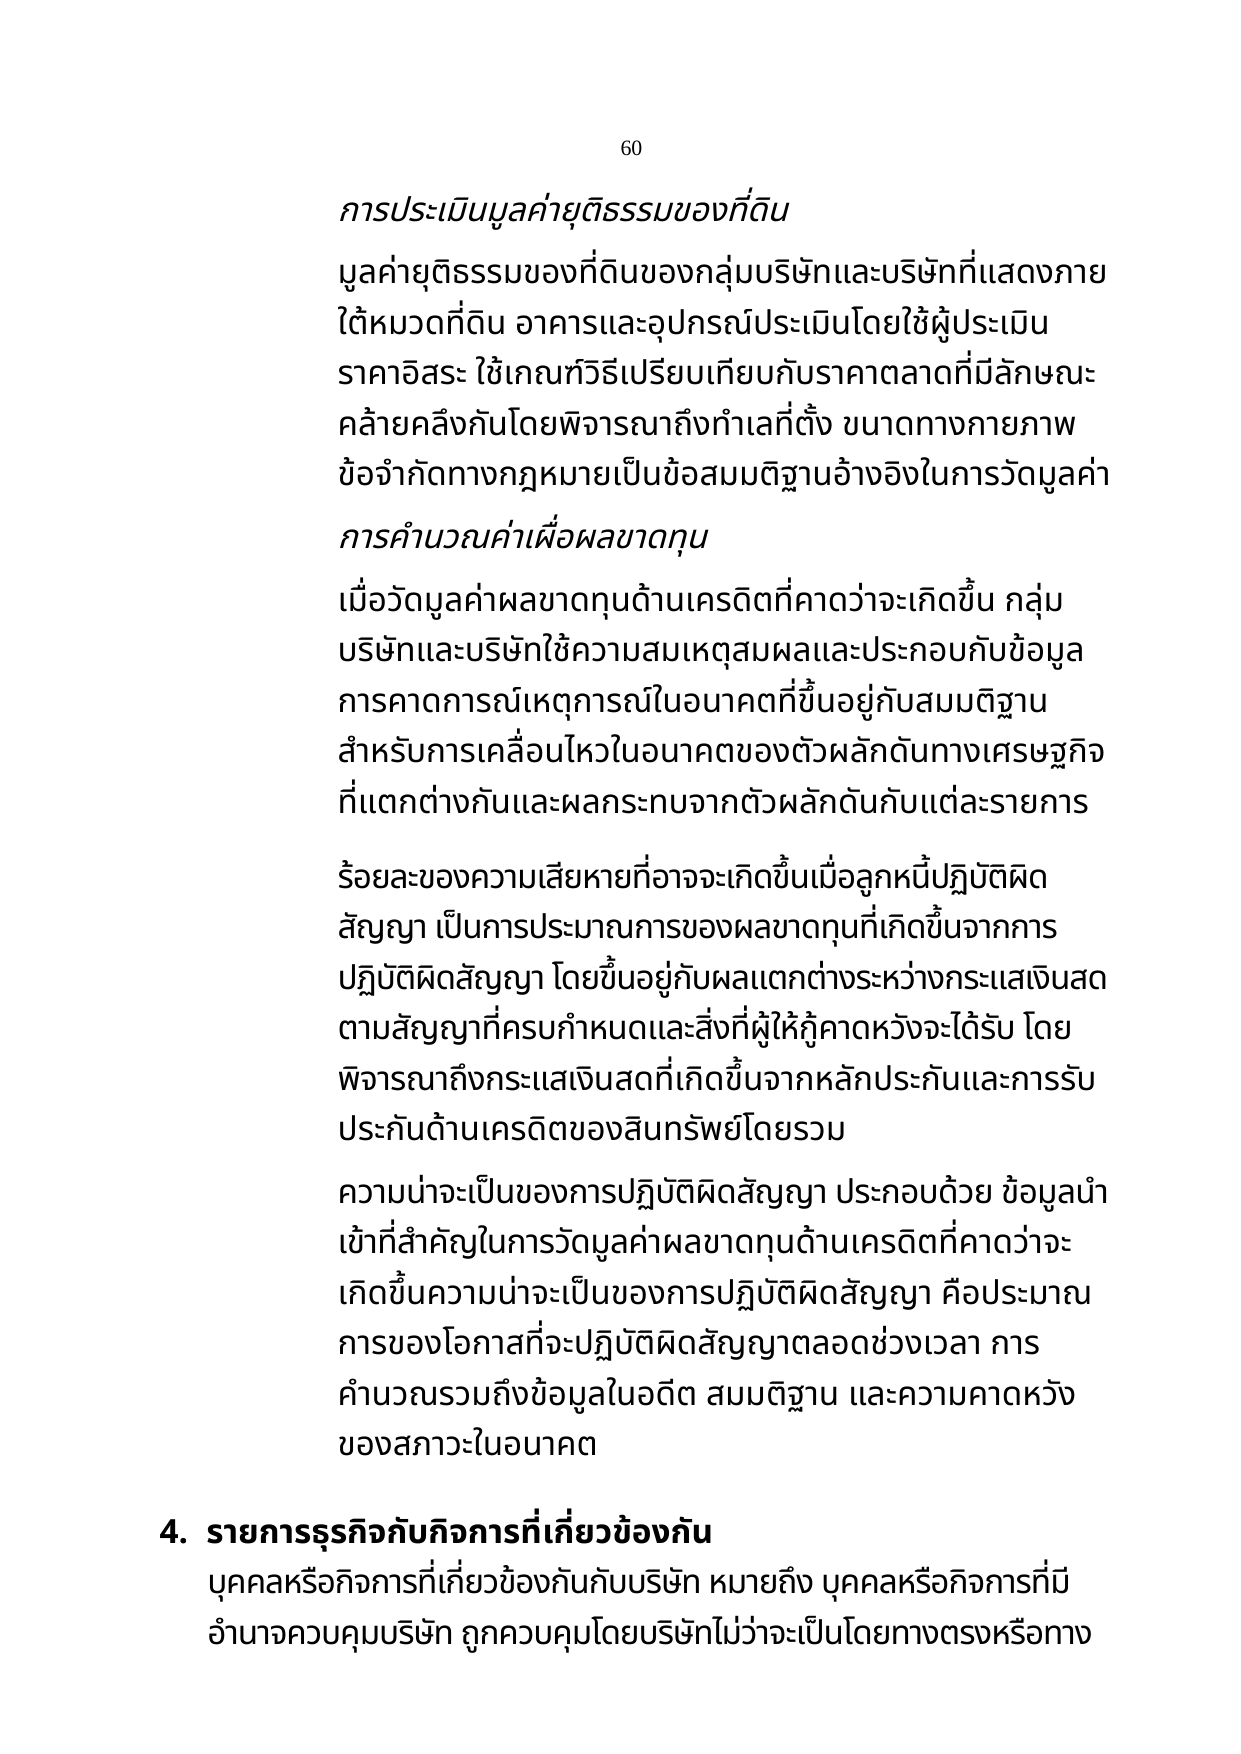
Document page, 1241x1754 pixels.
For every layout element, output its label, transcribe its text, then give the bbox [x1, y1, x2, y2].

text ร้อยละของความเสียหายที่อาจจะเกิดขึ้นเมื่อลูกหนี้ปฏิบัติผิดสัญญา เป็นการประมาณการของผลขาดทุนที่เกิดขึ้นจากการปฏิบัติผิดสัญญา โดยขึ้นอยู่กับผลแตกต่างระหว่างกระแสเงินสดตามสัญญาที่ครบกำหนดและสิ่งที่ผู้ให้กู้คาดหวังจะได้รับ โดยพิจารณาถึงกระแสเงินสดที่เกิดขึ้นจากหลักประกันและการรับประกันด้านเครดิตของสินทรัพย์โดยรวม [337, 853, 1113, 1156]
text การคำนวณค่าเผื่อผลขาดทุน [337, 513, 1113, 563]
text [207, 1558, 1113, 1659]
text ความน่าจะเป็นของการปฏิบัติผิดสัญญา ประกอบด้วย ข้อมูลนำเข้าที่สำคัญในการวัดมูลค่าผลขาดทุนด้านเครดิตที่คาดว่าจะเกิดขึ้นความน่าจะเป็นของการปฏิบัติผิดสัญญา คือประมาณการของโอกาสที่จะปฏิบัติผิดสัญญาตลอดช่วงเวลา การคำนวณรวมถึงข้อมูลในอดีต สมมติฐาน และความคาดหวังของสภาวะในอนาคต [337, 1168, 1113, 1471]
text การประเมินมูลค่ายุติธรรมของที่ดิน [337, 186, 1113, 236]
list รายการธุรกิจกับกิจการที่เกี่ยวข้องกัน [159, 1508, 1113, 1558]
text มูลค่ายุติธรรมของที่ดินของกลุ่มบริษัทและบริษัทที่แสดงภายใต้หมวดที่ดิน อาคารและอุปกรณ์ประเมินโดยใช้ผู้ประเมินราคาอิสระ ใช้เกณฑ์วิธีเปรียบเทียบกับราคาตลาดที่มีลักษณะคล้ายคลึงกันโดยพิจารณาถึงทำเลที่ตั้ง ขนาดทางกายภาพ ข้อจำกัดทางกฎหมายเป็นข้อสมมติฐานอ้างอิงในการวัดมูลค่า [337, 248, 1113, 501]
text เมื่อวัดมูลค่าผลขาดทุนด้านเครดิตที่คาดว่าจะเกิดขึ้น กลุ่มบริษัทและบริษัทใช้ความสมเหตุสมผลและประกอบกับข้อมูลการคาดการณ์เหตุการณ์ในอนาคตที่ขึ้นอยู่กับสมมติฐานสำหรับการเคลื่อนไหวในอนาคตของตัวผลักดันทางเศรษฐกิจที่แตกต่างกันและผลกระทบจากตัวผลักดันกับแต่ละรายการ [337, 576, 1113, 828]
